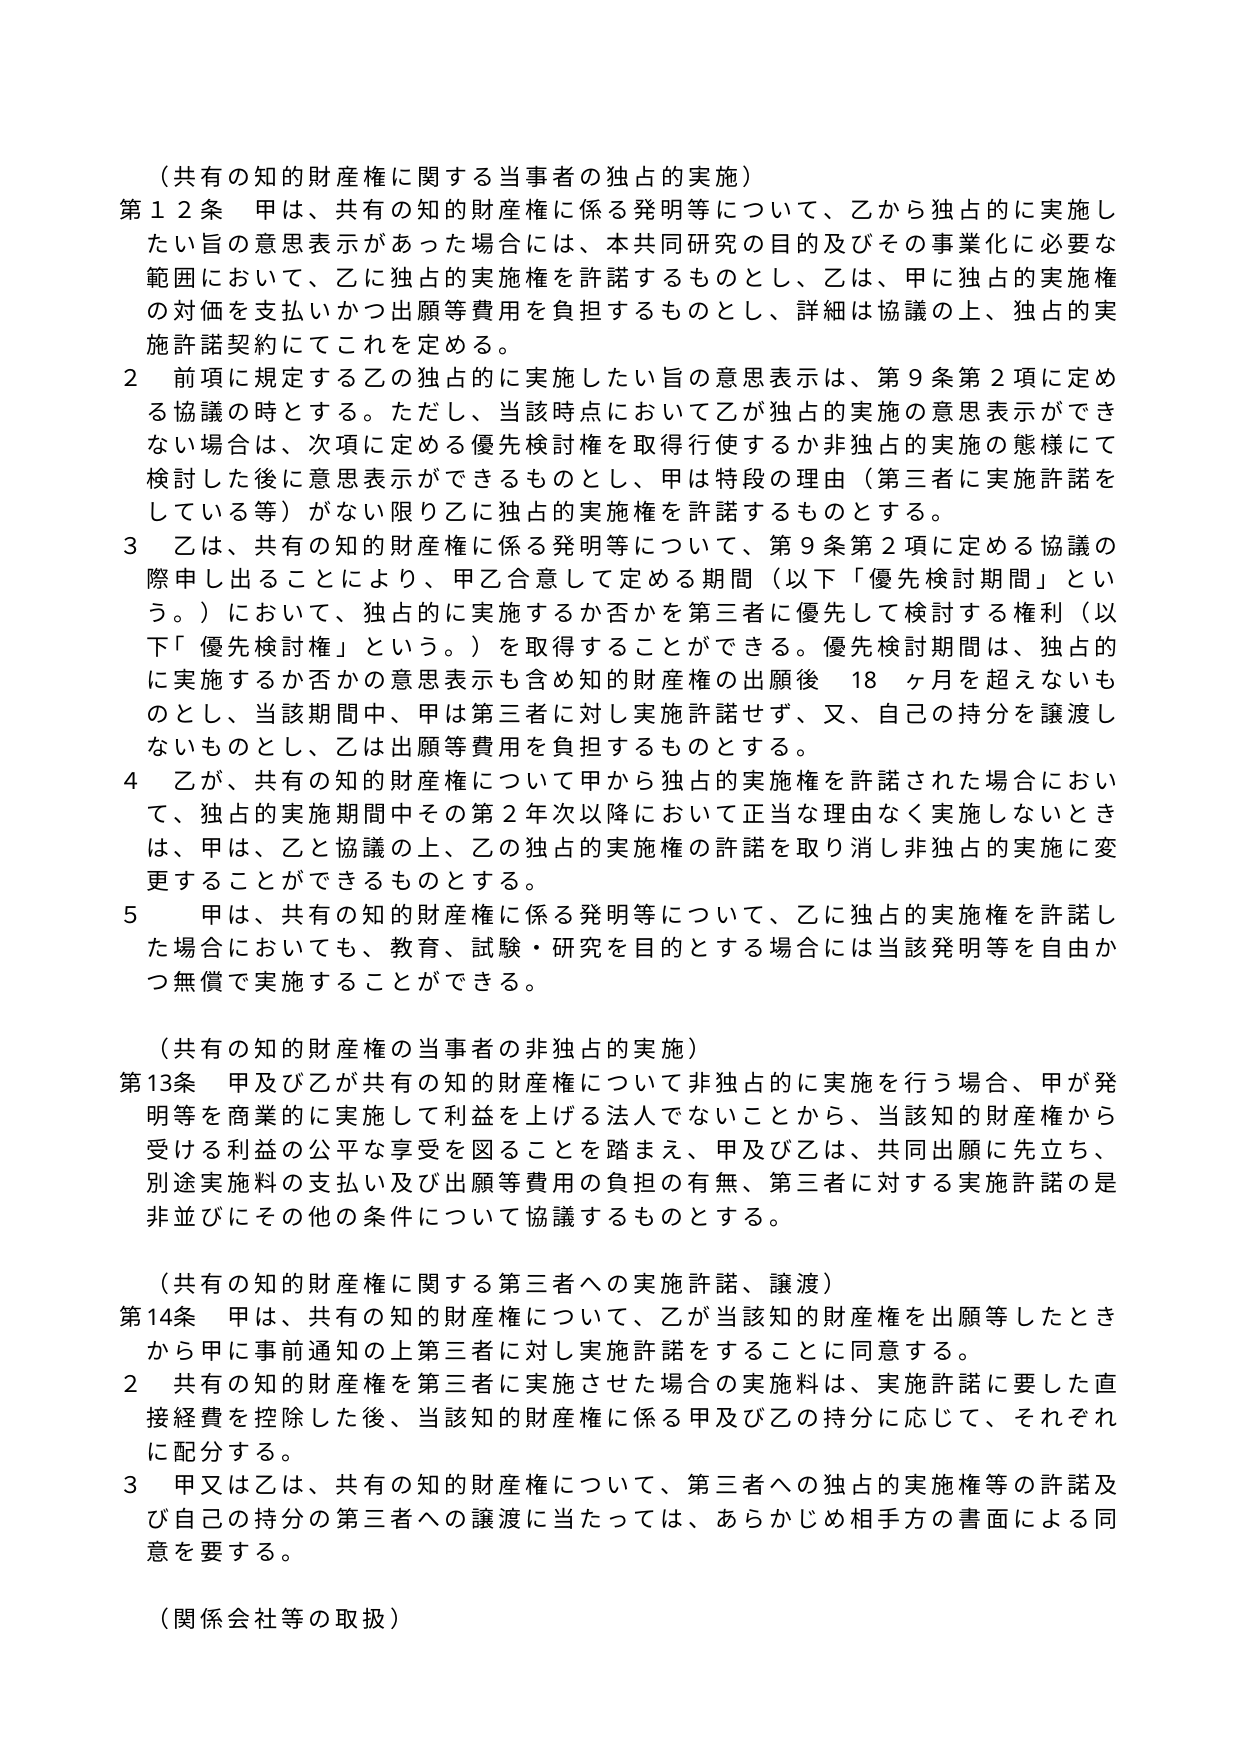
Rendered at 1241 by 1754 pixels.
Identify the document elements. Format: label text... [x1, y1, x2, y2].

text （共有の知的財産権に関する第三者への実施許諾、譲渡） [133, 1266, 1121, 1299]
text 第14条 甲は、共有の知的財産権について、乙が当該知的財産権を出願等したときから甲に事前通知の上第三者に対し実施許諾をすることに同意する。 [119, 1299, 1121, 1366]
text 第１２条 甲は、共有の知的財産権に係る発明等について、乙から独占的に実施したい旨の意思表示があった場合には、本共同研究の目的及びその事業化に必要な範囲において、乙に独占的実施権を許諾するものとし、乙は、甲に独占的実施権の対価を支払いかつ出願等費用を負担するものとし、詳細は協議の上、独占的実施許諾契約にてこれを定める。 [119, 192, 1121, 360]
text ３ 乙は、共有の知的財産権に係る発明等について、第９条第２項に定める協議の際申し出ることにより、甲乙合意して定める期間（以下「優先検討期間」という。）において、独占的に実施するか否かを第三者に優先して検討する権利（以下｢優先検討権｣という。）を取得することができる。優先検討期間は、独占的に実施するか否かの意思表示も含め知的財産権の出願後18ヶ月を超えないものとし、当該期間中、甲は第三者に対し実施許諾せず、又、自己の持分を譲渡しないものとし、乙は出願等費用を負担するものとする。 [119, 528, 1121, 762]
text ４ 乙が、共有の知的財産権について甲から独占的実施権を許諾された場合において、独占的実施期間中その第２年次以降において正当な理由なく実施しないときは、甲は、乙と協議の上、乙の独占的実施権の許諾を取り消し非独占的実施に変更することができるものとする。 [119, 762, 1121, 897]
text （関係会社等の取扱） [119, 1601, 1121, 1634]
text （共有の知的財産権の当事者の非独占的実施） [119, 1031, 1121, 1064]
text ５ 甲は、共有の知的財産権に係る発明等について、乙に独占的実施権を許諾した場合においても、教育、試験・研究を目的とする場合には当該発明等を自由かつ無償で実施することができる。 [119, 897, 1121, 997]
text ２ 共有の知的財産権を第三者に実施させた場合の実施料は、実施許諾に要した直接経費を控除した後、当該知的財産権に係る甲及び乙の持分に応じて、それぞれに配分する。 [119, 1366, 1121, 1467]
text 第13条 甲及び乙が共有の知的財産権について非独占的に実施を行う場合、甲が発明等を商業的に実施して利益を上げる法人でないことから、当該知的財産権から受ける利益の公平な享受を図ることを踏まえ、甲及び乙は、共同出願に先立ち、別途実施料の支払い及び出願等費用の負担の有無、第三者に対する実施許諾の是非並びにその他の条件について協議するものとする。 [119, 1064, 1121, 1232]
text ２ 前項に規定する乙の独占的に実施したい旨の意思表示は、第９条第２項に定める協議の時とする。ただし、当該時点において乙が独占的実施の意思表示ができない場合は、次項に定める優先検討権を取得行使するか非独占的実施の態様にて検討した後に意思表示ができるものとし、甲は特段の理由（第三者に実施許諾をしている等）がない限り乙に独占的実施権を許諾するものとする。 [119, 360, 1121, 528]
text （共有の知的財産権に関する当事者の独占的実施） [119, 159, 1121, 192]
text ３ 甲又は乙は、共有の知的財産権について、第三者への独占的実施権等の許諾及び自己の持分の第三者への譲渡に当たっては、あらかじめ相手方の書面による同意を要する。 [119, 1467, 1121, 1567]
